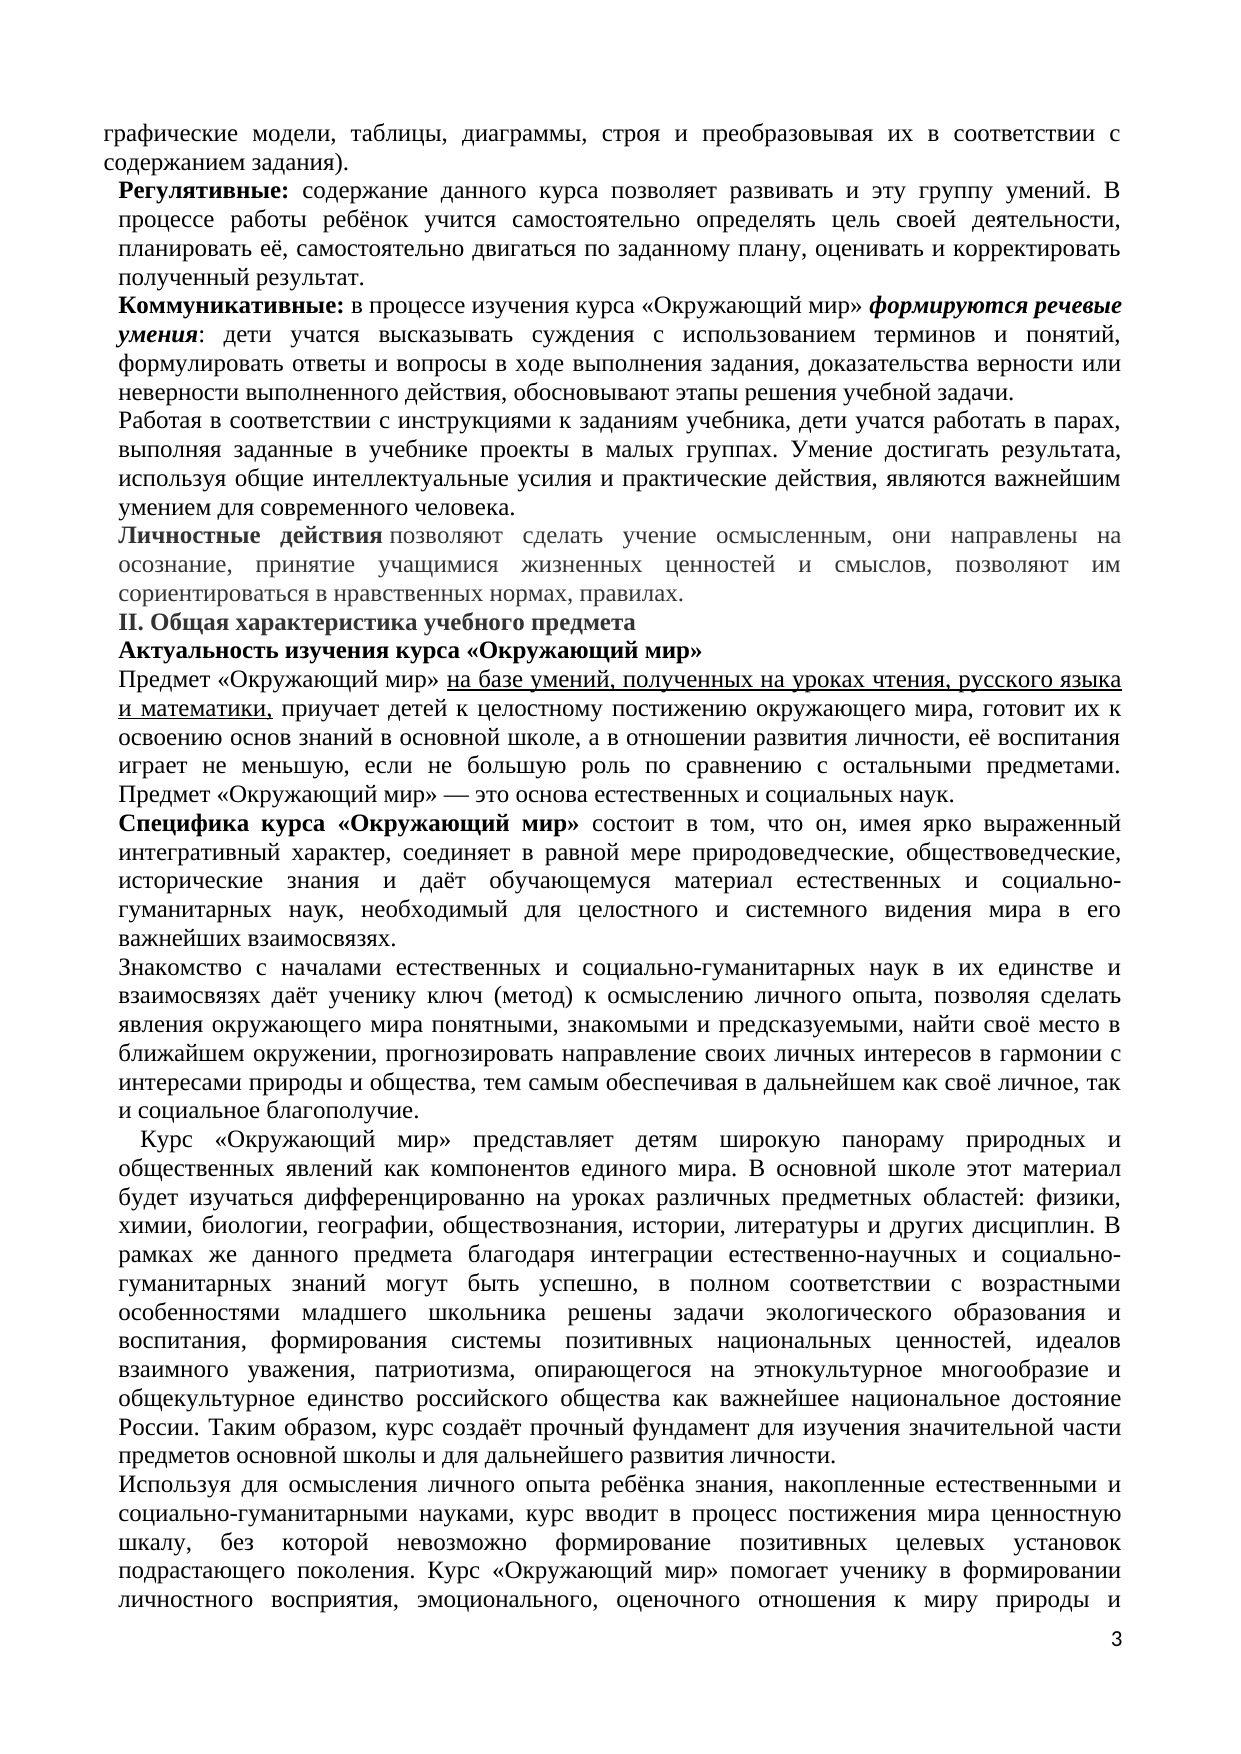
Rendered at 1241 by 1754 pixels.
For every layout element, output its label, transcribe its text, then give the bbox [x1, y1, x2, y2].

text Специфика курса «Окружающий мир» состоит в том, что он, имея ярко выраженный интегративный характер, соединяет в равной мере природоведческие, обществоведческие, исторические знания и даёт обучающемуся материал естественных и социально-гуманитарных наук, необходимый для целостного и системного видения мира в его важнейших взаимосвязях. [118, 808, 1122, 952]
text Актуальность изучения курса «Окружающий мир» [118, 636, 1122, 664]
text II. Общая характеристика учебного предмета [118, 607, 1122, 636]
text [103, 118, 1122, 176]
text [118, 1469, 1122, 1613]
text Работая в соответствии с инструкциями к заданиям учебника, дети учатся работать в парах, выполняя заданные в учебнике проекты в малых группах. Умение достигать результата, используя общие интеллектуальные усилия и практические действия, являются важнейшим умением для современного человека. [118, 406, 1122, 521]
text Предмет «Окружающий мир» на базе умений, полученных на уроках чтения, русского языка и математики, приучает детей к целостному постижению окружающего мира, готовит их к освоению основ знаний в основной школе, а в отношении развития личности, её воспитания играет не меньшую, если не большую роль по сравнению с остальными предметами. Предмет «Окружающий мир» — это основа естественных и социальных наук. [118, 664, 1122, 808]
text Регулятивные: содержание данного курса позволяет развивать и эту группу умений. В процессе работы ребёнок учится самостоятельно определять цель своей деятельности, планировать её, самостоятельно двигаться по заданному плану, оценивать и корректировать полученный результат. [118, 176, 1122, 291]
text Курс «Окружающий мир» представляет детям широкую панораму природных и общественных явлений как компонентов единого мира. В основной школе этот материал будет изучаться дифференцированно на уроках различных предметных областей: физики, химии, биологии, географии, обществознания, истории, литературы и других дисциплин. В рамках же данного предмета благодаря интеграции естественно-научных и социально-гуманитарных знаний могут быть успешно, в полном соответствии с возрастными особенностями младшего школьника решены задачи экологического образования и воспитания, формирования системы позитивных национальных ценностей, идеалов взаимного уважения, патриотизма, опирающегося на этнокультурное многообразие и общекультурное единство российского общества как важнейшее национальное достояние России. Таким образом, курс создаёт прочный фундамент для изучения значительной части предметов основной школы и для дальнейшего развития личности. [118, 1124, 1122, 1469]
text Личностные действия позволяют сделать учение осмысленным, они направлены на осознание, принятие учащимися жизненных ценностей и смыслов, позволяют им сориентироваться в нравственных нормах, правилах. [118, 521, 1122, 607]
text Коммуникативные: в процессе изучения курса «Окружающий мир» формируются речевые умения: дети учатся высказывать суждения с использованием терминов и понятий, формулировать ответы и вопросы в ходе выполнения задания, доказательства верности или неверности выполненного действия, обосновывают этапы решения учебной задачи. [118, 291, 1122, 406]
text Знакомство с началами естественных и социально-гуманитарных наук в их единстве и взаимосвязях даёт ученику ключ (метод) к осмыслению личного опыта, позволяя сделать явления окружающего мира понятными, знакомыми и предсказуемыми, найти своё место в ближайшем окружении, прогнозировать направление своих личных интересов в гармонии с интересами природы и общества, тем самым обеспечивая в дальнейшем как своё личное, так и социальное благополучие. [118, 952, 1122, 1124]
